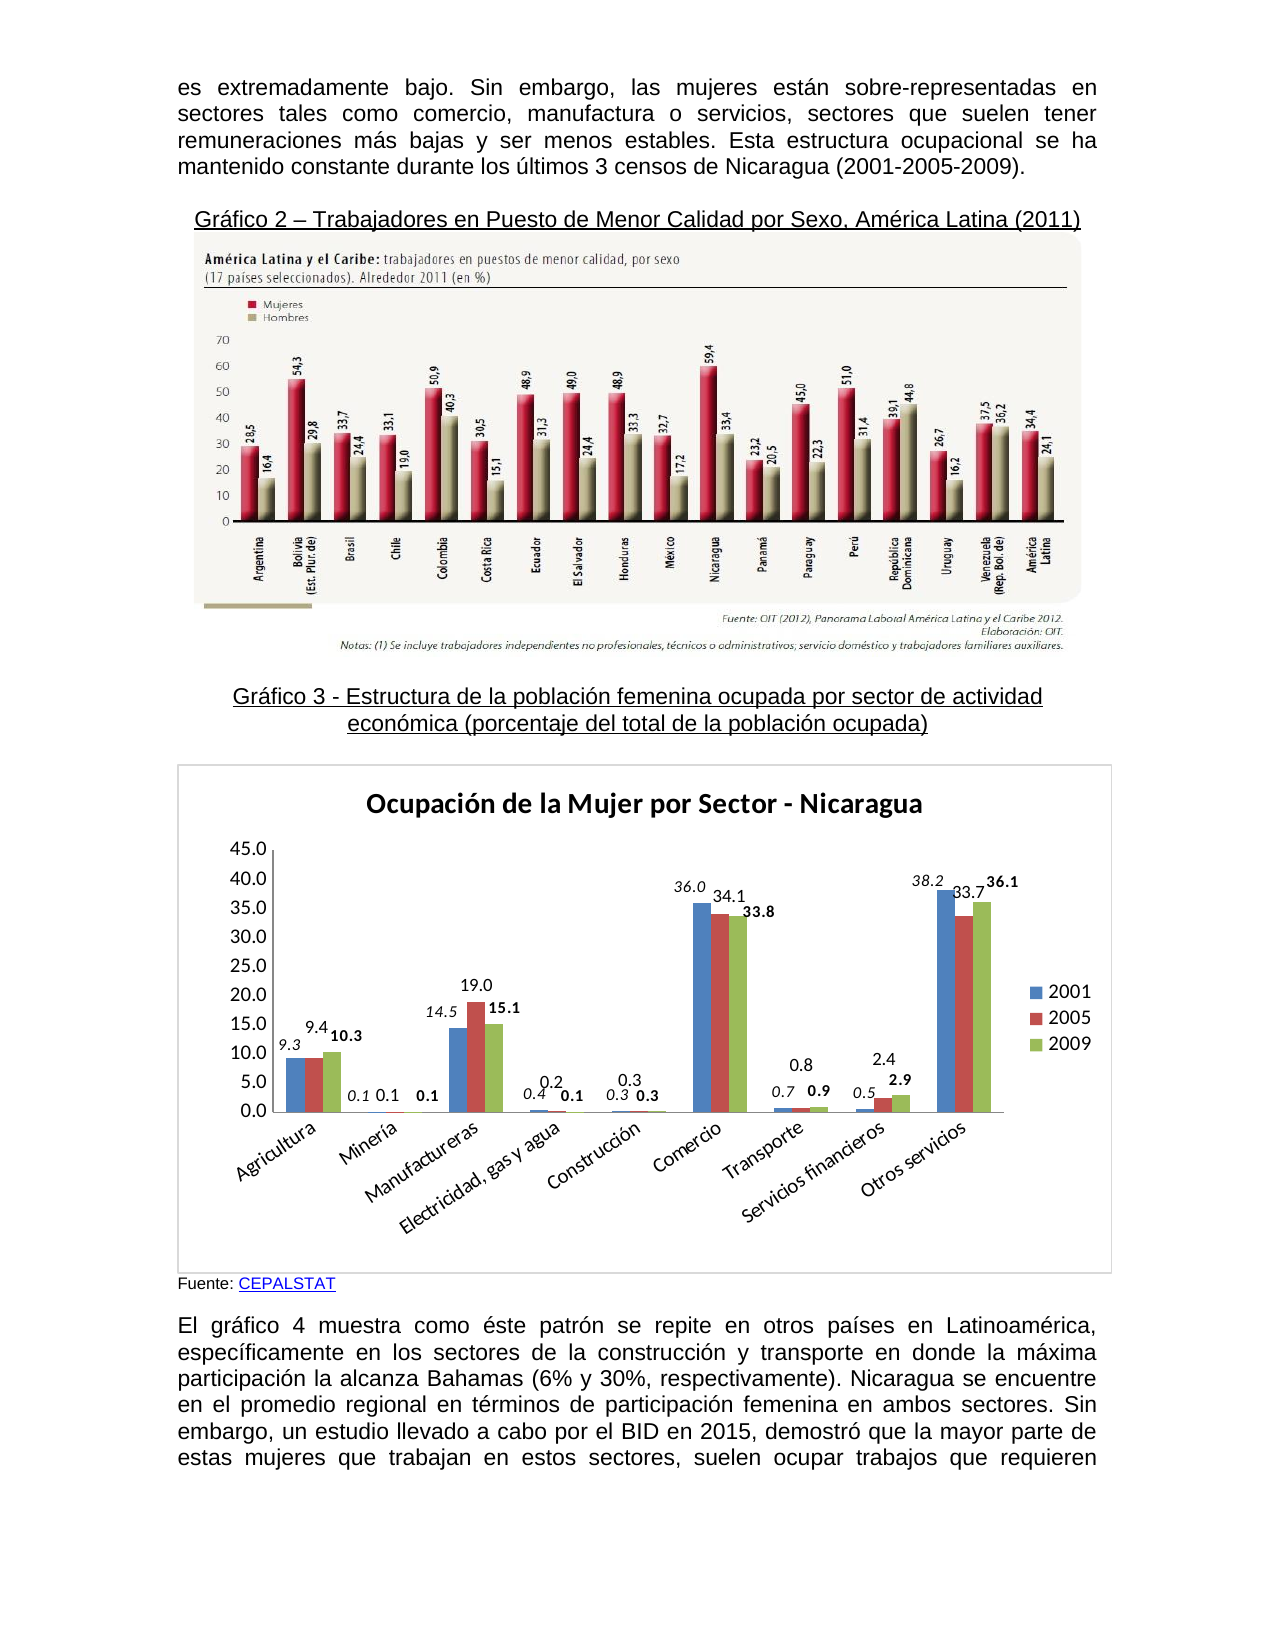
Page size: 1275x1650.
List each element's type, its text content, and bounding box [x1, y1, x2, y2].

text Gráfico 2 – Trabajadores en Puesto de Menor Calidad por Sexo, América Latina (2011) [177, 206, 1098, 232]
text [177, 1312, 1098, 1471]
text Gráfico 3 - Estructura de la población femenina ocupada por sector de actividad económica (porcentaje del total de la población ocupada) [177, 683, 1098, 736]
text Fuente: CEPALSTAT [177, 1274, 1098, 1293]
picture [193, 232, 1082, 657]
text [177, 74, 1098, 179]
